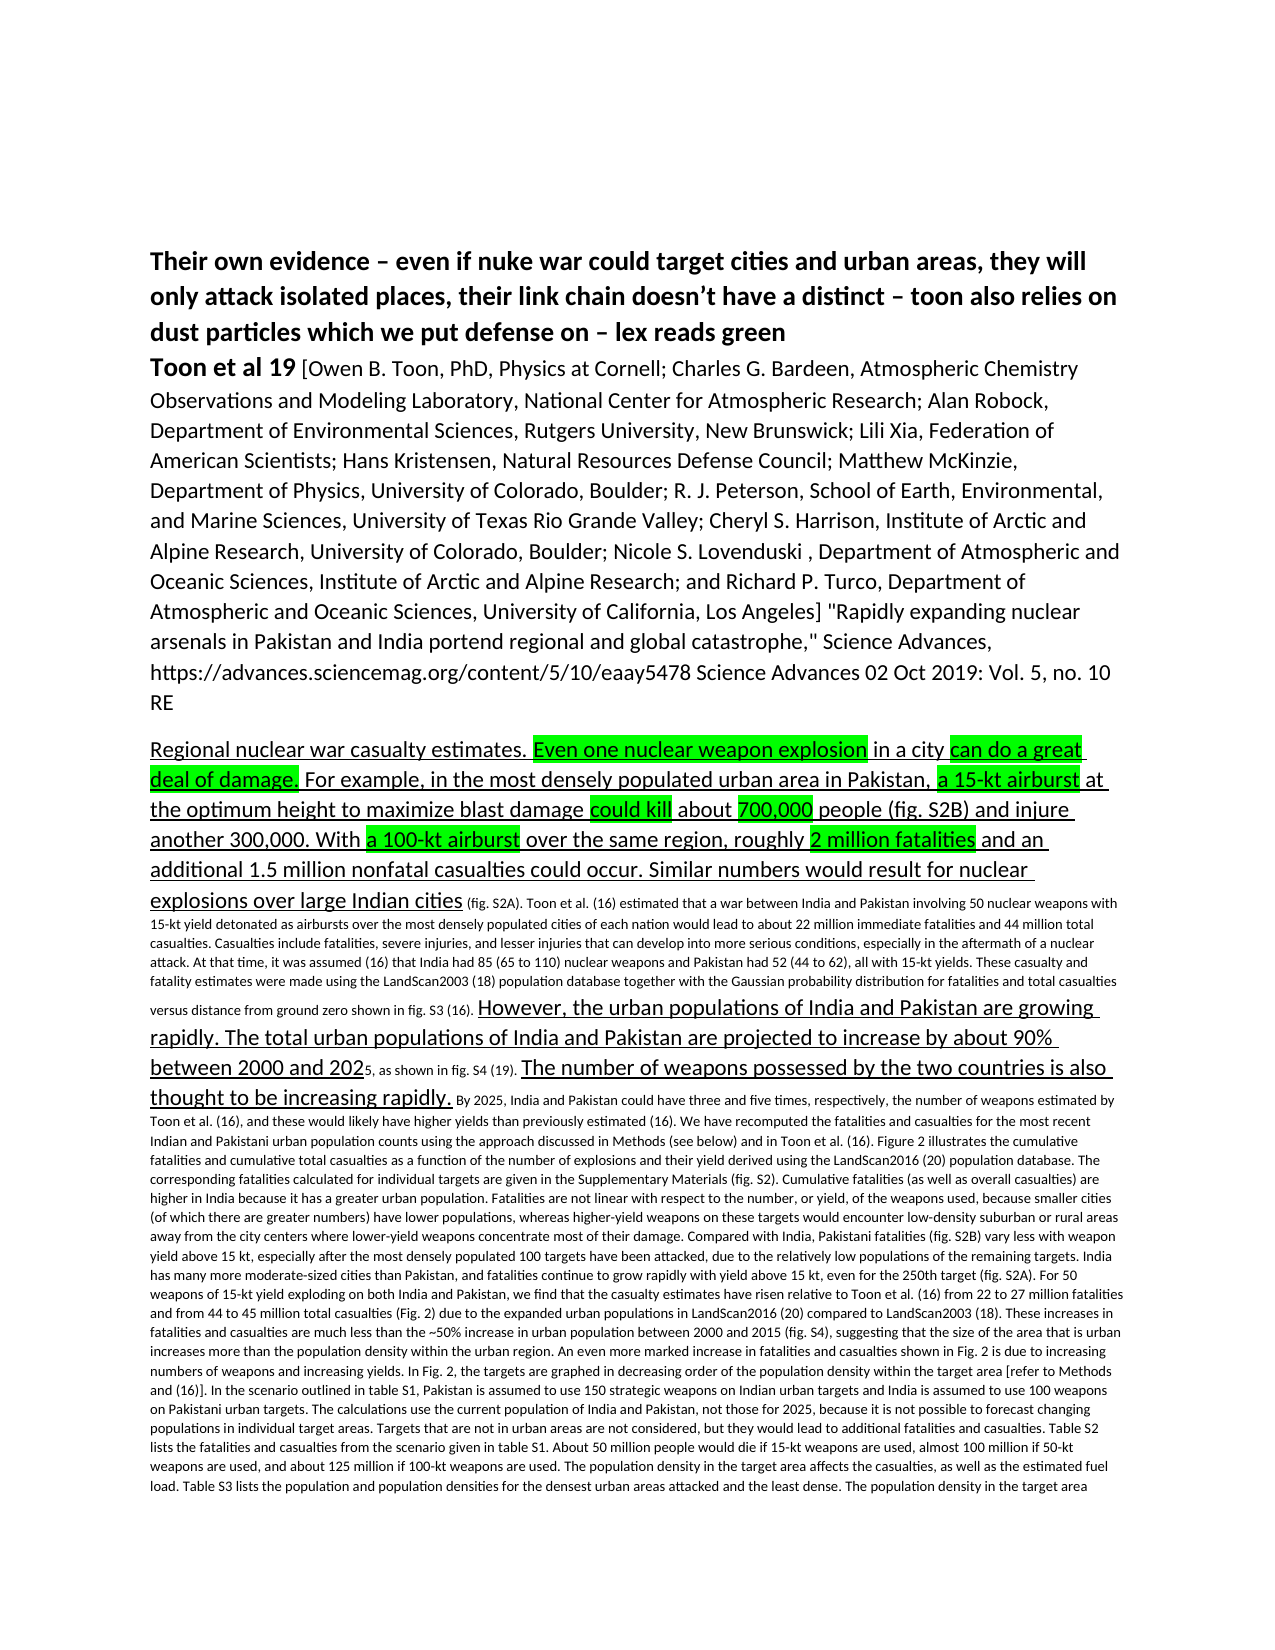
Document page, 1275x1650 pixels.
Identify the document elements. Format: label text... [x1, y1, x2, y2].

text Toon et al 19 [Owen B. Toon, PhD, Physics at Cornell; Charles G. Bardeen, Atmospheric Chemistry Observations and Modeling Laboratory, National Center for Atmospheric Research; Alan Robock, Department of Environmental Sciences, Rutgers University, New Brunswick; Lili Xia, Federation of American Scientists; Hans Kristensen, Natural Resources Defense Council; Matthew McKinzie, Department of Physics, University of Colorado, Boulder; R. J. Peterson, School of Earth, Environmental, and Marine Sciences, University of Texas Rio Grande Valley; Cheryl S. Harrison, Institute of Arctic and Alpine Research, University of Colorado, Boulder; Nicole S. Lovenduski , Department of Atmospheric and Oceanic Sciences, Institute of Arctic and Alpine Research; and Richard P. Turco, Department of Atmospheric and Oceanic Sciences, University of California, Los Angeles] "Rapidly expanding nuclear arsenals in Pakistan and India portend regional and global catastrophe," Science Advances, https://advances.sciencemag.org/content/5/10/eaay5478 Science Advances 02 Oct 2019: Vol. 5, no. 10 RE [150, 351, 1125, 716]
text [150, 735, 1125, 1495]
subtitle Their own evidence – even if nuke war could target cities and urban areas, they will only attack isolated places, their link chain doesn’t have a distinct – toon also relies on dust particles which we put defense on – lex reads green [150, 244, 1125, 348]
